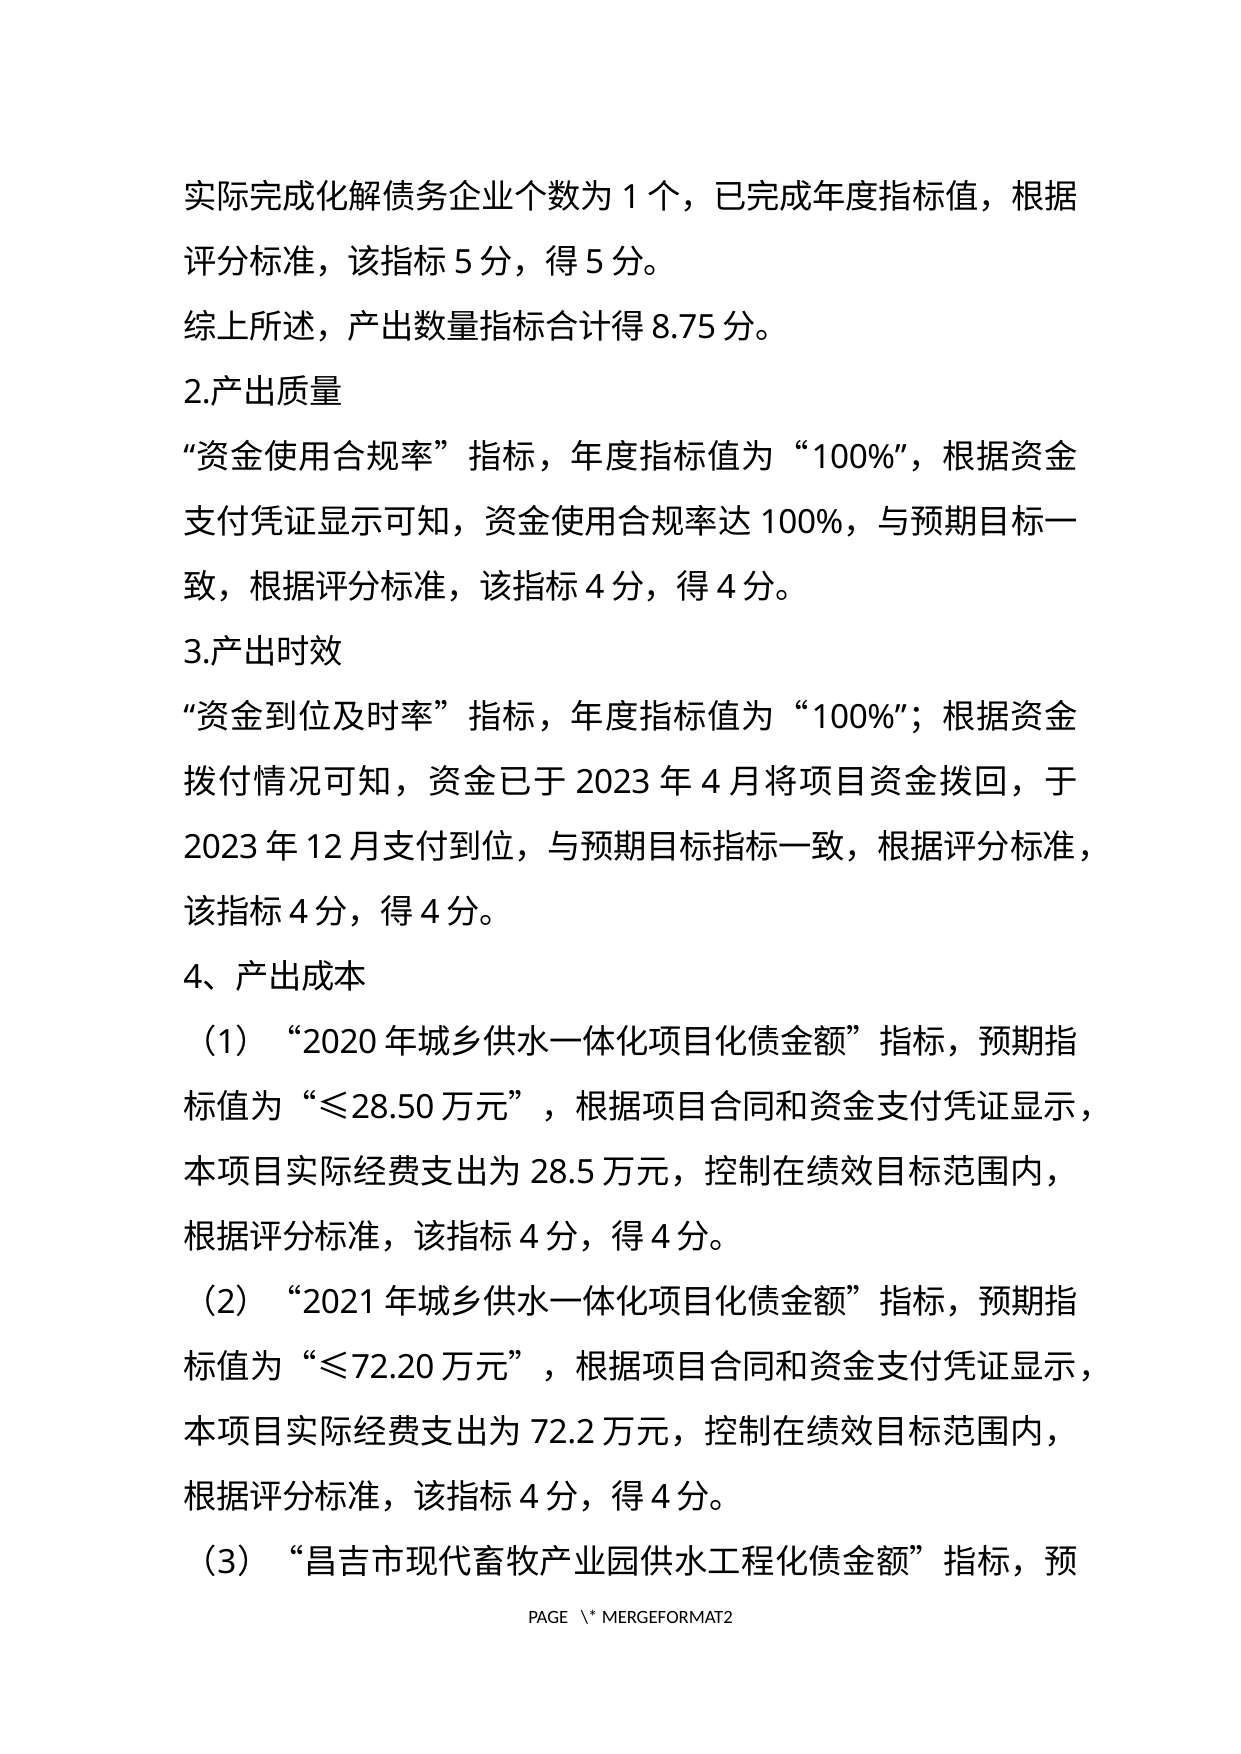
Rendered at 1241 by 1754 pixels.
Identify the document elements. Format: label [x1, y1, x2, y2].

text [183, 162, 1078, 1592]
